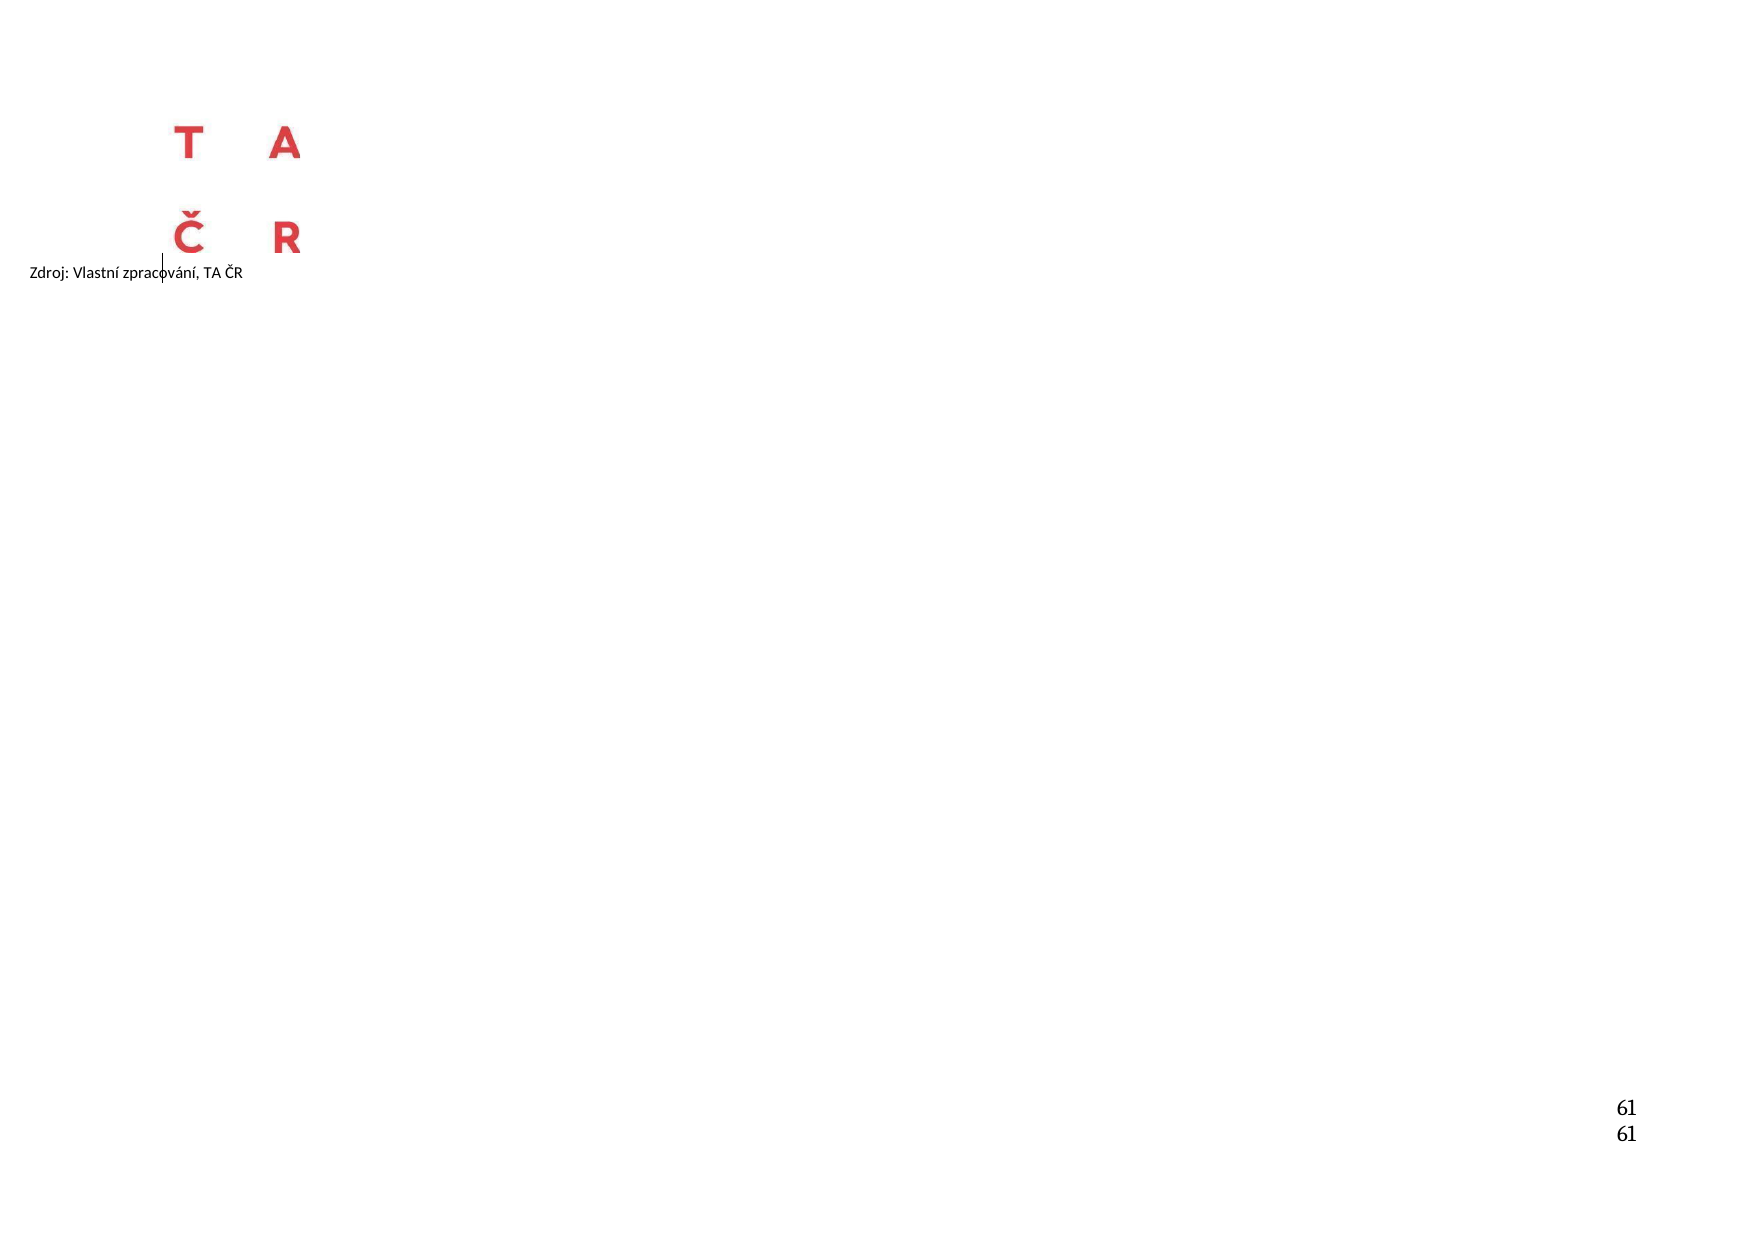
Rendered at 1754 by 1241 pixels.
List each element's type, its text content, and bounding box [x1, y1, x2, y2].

picture [47, 0, 300, 214]
text Zdroj: Vlastní zpracování, TA ČR [29, 214, 1636, 283]
